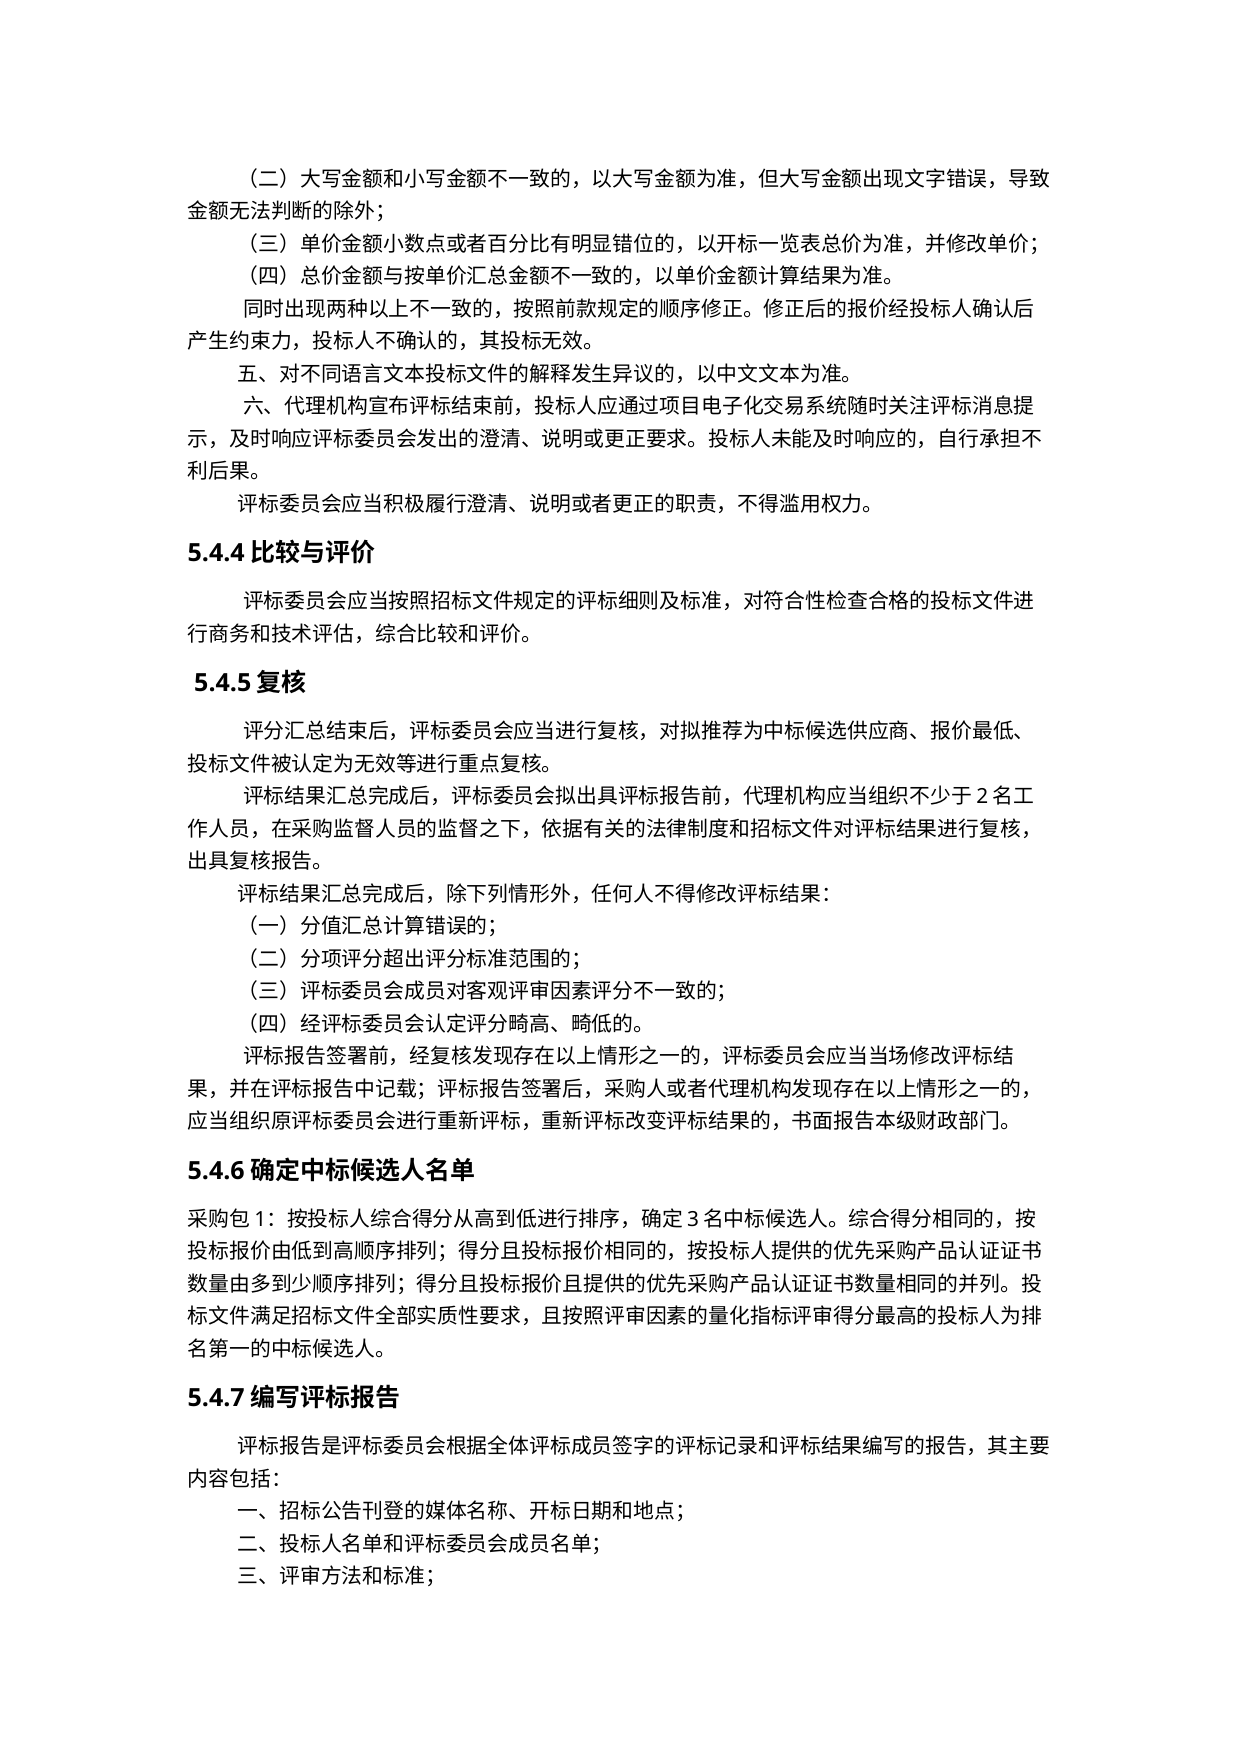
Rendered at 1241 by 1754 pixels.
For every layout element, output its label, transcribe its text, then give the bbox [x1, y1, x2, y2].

text 评分汇总结束后，评标委员会应当进行复核，对拟推荐为中标候选供应商、报价最低、投标文件被认定为无效等进行重点复核。 [187, 714, 1053, 779]
text （一）分值汇总计算错误的； [187, 909, 1053, 942]
text 六、代理机构宣布评标结束前，投标人应通过项目电子化交易系统随时关注评标消息提示，及时响应评标委员会发出的澄清、说明或更正要求。投标人未能及时响应的，自行承担不利后果。 [187, 389, 1053, 487]
text 评标结果汇总完成后，评标委员会拟出具评标报告前，代理机构应当组织不少于2名工作人员，在采购监督人员的监督之下，依据有关的法律制度和招标文件对评标结果进行复核，出具复核报告。 [187, 779, 1053, 877]
text （二）分项评分超出评分标准范围的； [187, 942, 1053, 974]
text 评标委员会应当积极履行澄清、说明或者更正的职责，不得滥用权力。 [187, 487, 1053, 519]
text 二、投标人名单和评标委员会成员名单； [187, 1527, 1053, 1559]
text 采购包1：按投标人综合得分从高到低进行排序，确定3名中标候选人。综合得分相同的，按投标报价由低到高顺序排列；得分且投标报价相同的，按投标人提供的优先采购产品认证证书数量由多到少顺序排列；得分且投标报价且提供的优先采购产品认证证书数量相同的并列。投标文件满足招标文件全部实质性要求，且按照评审因素的量化指标评审得分最高的投标人为排名第一的中标候选人。 [187, 1202, 1053, 1364]
text 三、评审方法和标准； [187, 1559, 1053, 1592]
text 同时出现两种以上不一致的，按照前款规定的顺序修正。修正后的报价经投标人确认后产生约束力，投标人不确认的，其投标无效。 [187, 292, 1053, 357]
text （四）总价金额与按单价汇总金额不一致的，以单价金额计算结果为准。 [187, 259, 1053, 292]
text 五、对不同语言文本投标文件的解释发生异议的，以中文文本为准。 [187, 357, 1053, 389]
text 评标报告是评标委员会根据全体评标成员签字的评标记录和评标结果编写的报告，其主要内容包括： [187, 1429, 1053, 1494]
text 评标报告签署前，经复核发现存在以上情形之一的，评标委员会应当当场修改评标结果，并在评标报告中记载；评标报告签署后，采购人或者代理机构发现存在以上情形之一的，应当组织原评标委员会进行重新评标，重新评标改变评标结果的，书面报告本级财政部门。 [187, 1039, 1053, 1137]
text 5.4.6确定中标候选人名单 [187, 1137, 1053, 1202]
text （三）单价金额小数点或者百分比有明显错位的，以开标一览表总价为准，并修改单价； [187, 227, 1053, 259]
text 5.4.7编写评标报告 [187, 1364, 1053, 1429]
text 5.4.5复核 [187, 649, 1053, 714]
text 评标委员会应当按照招标文件规定的评标细则及标准，对符合性检查合格的投标文件进行商务和技术评估，综合比较和评价。 [187, 584, 1053, 649]
text （三）评标委员会成员对客观评审因素评分不一致的； [187, 974, 1053, 1007]
text 一、招标公告刊登的媒体名称、开标日期和地点； [187, 1494, 1053, 1527]
text 评标结果汇总完成后，除下列情形外，任何人不得修改评标结果： [187, 877, 1053, 909]
text 5.4.4比较与评价 [187, 519, 1053, 584]
text （四）经评标委员会认定评分畸高、畸低的。 [187, 1007, 1053, 1039]
text （二）大写金额和小写金额不一致的，以大写金额为准，但大写金额出现文字错误，导致金额无法判断的除外； [187, 162, 1053, 227]
